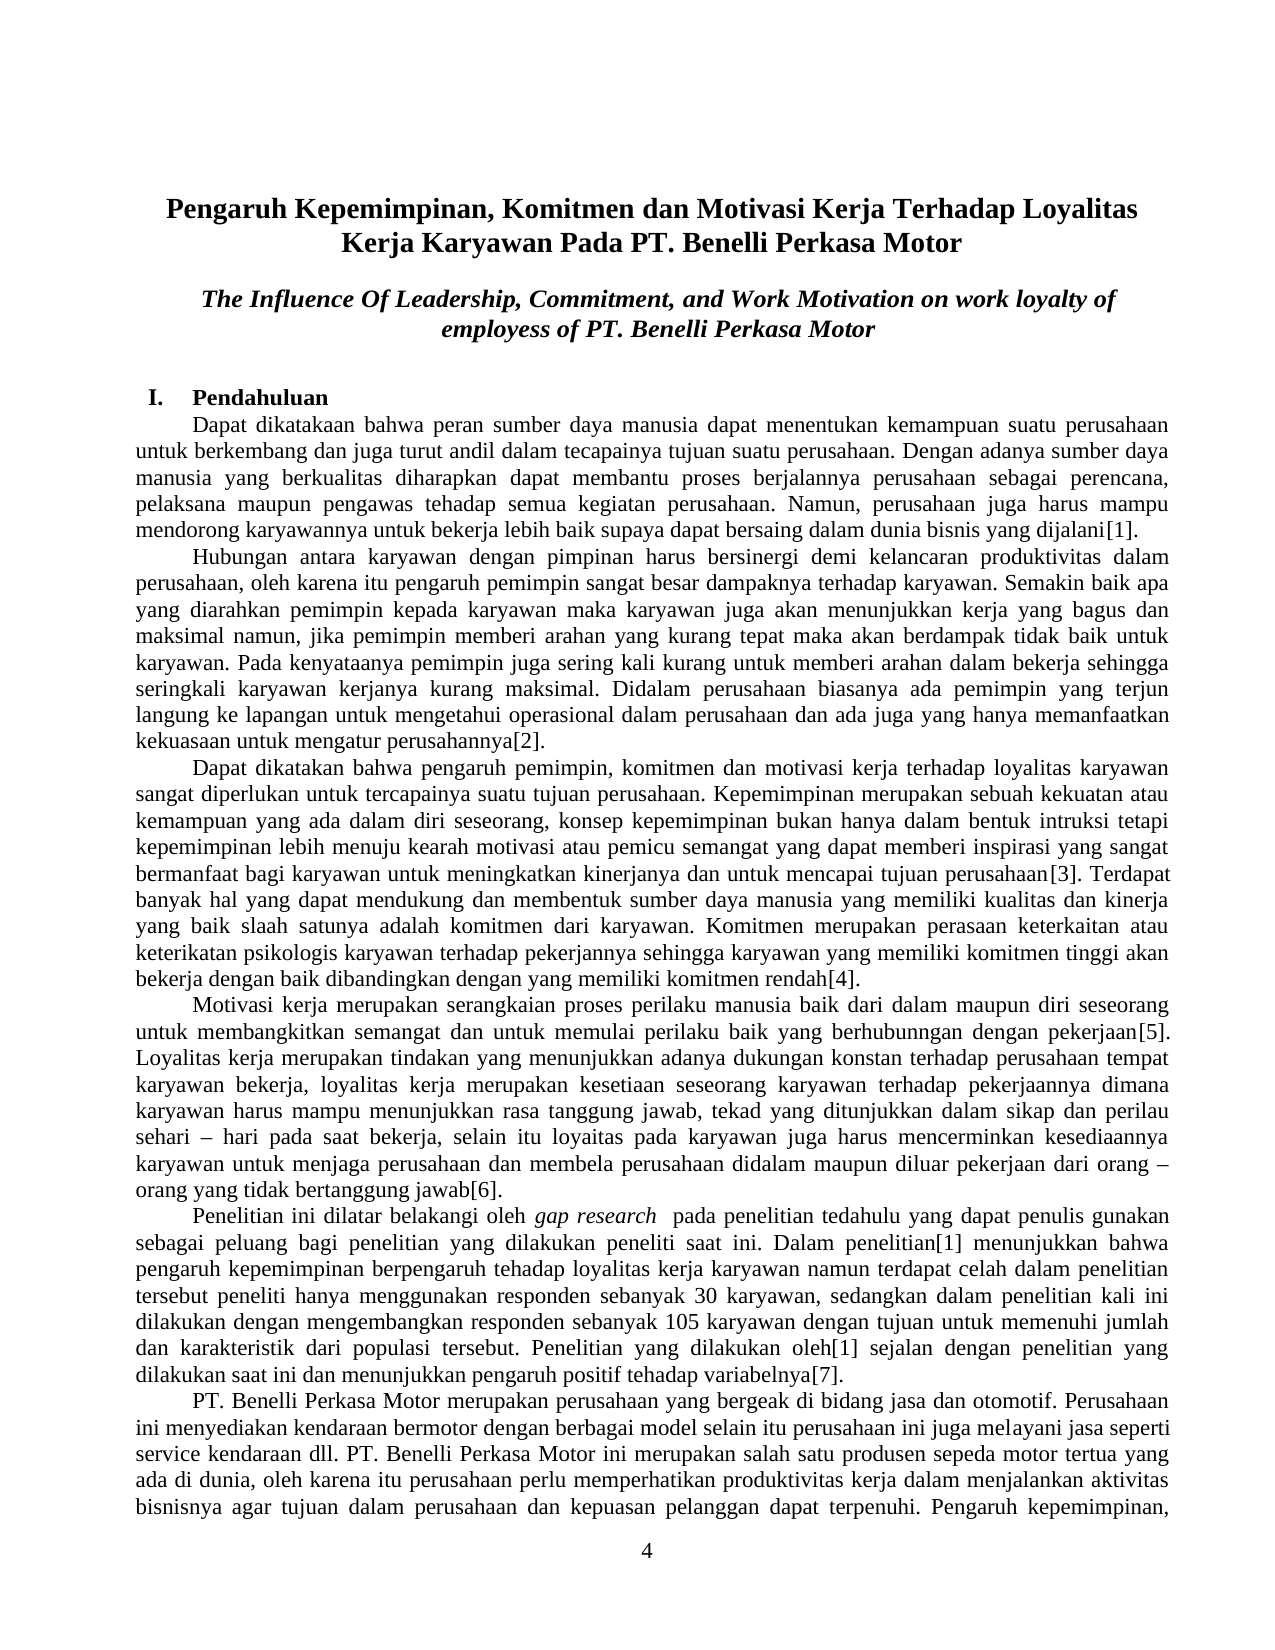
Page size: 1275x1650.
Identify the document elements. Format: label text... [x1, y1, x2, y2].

subtitle Pendahuluan [148, 383, 1142, 411]
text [135, 1387, 1171, 1519]
text Dapat dikatakan bahwa pengaruh pemimpin, komitmen dan motivasi kerja terhadap loyalitas karyawan sangat diperlukan untuk tercapainya suatu tujuan perusahaan. Kepemimpinan merupakan sebuah kekuatan atau kemampuan yang ada dalam diri seseorang, konsep kepemimpinan bukan hanya dalam bentuk intruksi tetapi kepemimpinan lebih menuju kearah motivasi atau pemicu semangat yang dapat memberi inspirasi yang sangat bermanfaat bagi karyawan untuk meningkatkan kinerjanya dan untuk mencapai tujuan perusahaan[3]. Terdapat banyak hal yang dapat mendukung dan membentuk sumber daya manusia yang memiliki kualitas dan kinerja yang baik slaah satunya adalah komitmen dari karyawan. Komitmen merupakan perasaan keterkaitan atau keterikatan psikologis karyawan terhadap pekerjannya sehingga karyawan yang memiliki komitmen tinggi akan bekerja dengan baik dibandingkan dengan yang memiliki komitmen rendah[4]. [135, 754, 1171, 991]
text The Influence Of Leadership, Commitment, and Work Motivation on work loyalty of employess of PT. Benelli Perkasa Motor [148, 284, 1171, 342]
text Penelitian ini dilatar belakangi oleh gap research pada penelitian tedahulu yang dapat penulis gunakan sebagai peluang bagi penelitian yang dilakukan peneliti saat ini. Dalam penelitian[1] menunjukkan bahwa pengaruh kepemimpinan berpengaruh tehadap loyalitas kerja karyawan namun terdapat celah dalam penelitian tersebut peneliti hanya menggunakan responden sebanyak 30 karyawan, sedangkan dalam penelitian kali ini dilakukan dengan mengembangkan responden sebanyak 105 karyawan dengan tujuan untuk memenuhi jumlah dan karakteristik dari populasi tersebut. Penelitian yang dilakukan oleh[1] sejalan dengan penelitian yang dilakukan saat ini dan menunjukkan pengaruh positif tehadap variabelnya[7]. [135, 1203, 1171, 1387]
text Pengaruh Kepemimpinan, Komitmen dan Motivasi Kerja Terhadap Loyalitas Kerja Karyawan Pada PT. Benelli Perkasa Motor [164, 192, 1139, 259]
text Hubungan antara karyawan dengan pimpinan harus bersinergi demi kelancaran produktivitas dalam perusahaan, oleh karena itu pengaruh pemimpin sangat besar dampaknya terhadap karyawan. Semakin baik apa yang diarahkan pemimpin kepada karyawan maka karyawan juga akan menunjukkan kerja yang bagus dan maksimal namun, jika pemimpin memberi arahan yang kurang tepat maka akan berdampak tidak baik untuk karyawan. Pada kenyataanya pemimpin juga sering kali kurang untuk memberi arahan dalam bekerja sehingga seringkali karyawan kerjanya kurang maksimal. Didalam perusahaan biasanya ada pemimpin yang terjun langung ke lapangan untuk mengetahui operasional dalam perusahaan dan ada juga yang hanya memanfaatkan kekuasaan untuk mengatur perusahannya[2]. [135, 543, 1171, 754]
text Motivasi kerja merupakan serangkaian proses perilaku manusia baik dari dalam maupun diri seseorang untuk membangkitkan semangat dan untuk memulai perilaku baik yang berhubunngan dengan pekerjaan[5]. Loyalitas kerja merupakan tindakan yang menunjukkan adanya dukungan konstan terhadap perusahaan tempat karyawan bekerja, loyalitas kerja merupakan kesetiaan seseorang karyawan terhadap pekerjaannya dimana karyawan harus mampu menunjukkan rasa tanggung jawab, tekad yang ditunjukkan dalam sikap dan perilau sehari – hari pada saat bekerja, selain itu loyaitas pada karyawan juga harus mencerminkan kesediaannya karyawan untuk menjaga perusahaan dan membela perusahaan didalam maupun diluar pekerjaan dari orang – orang yang tidak bertanggung jawab[6]. [135, 992, 1171, 1202]
text Dapat dikatakaan bahwa peran sumber daya manusia dapat menentukan kemampuan suatu perusahaan untuk berkembang dan juga turut andil dalam tecapainya tujuan suatu perusahaan. Dengan adanya sumber daya manusia yang berkualitas diharapkan dapat membantu proses berjalannya perusahaan sebagai perencana, pelaksana maupun pengawas tehadap semua kegiatan perusahaan. Namun, perusahaan juga harus mampu mendorong karyawannya untuk bekerja lebih baik supaya dapat bersaing dalam dunia bisnis yang dijalani[1]. [135, 411, 1171, 543]
